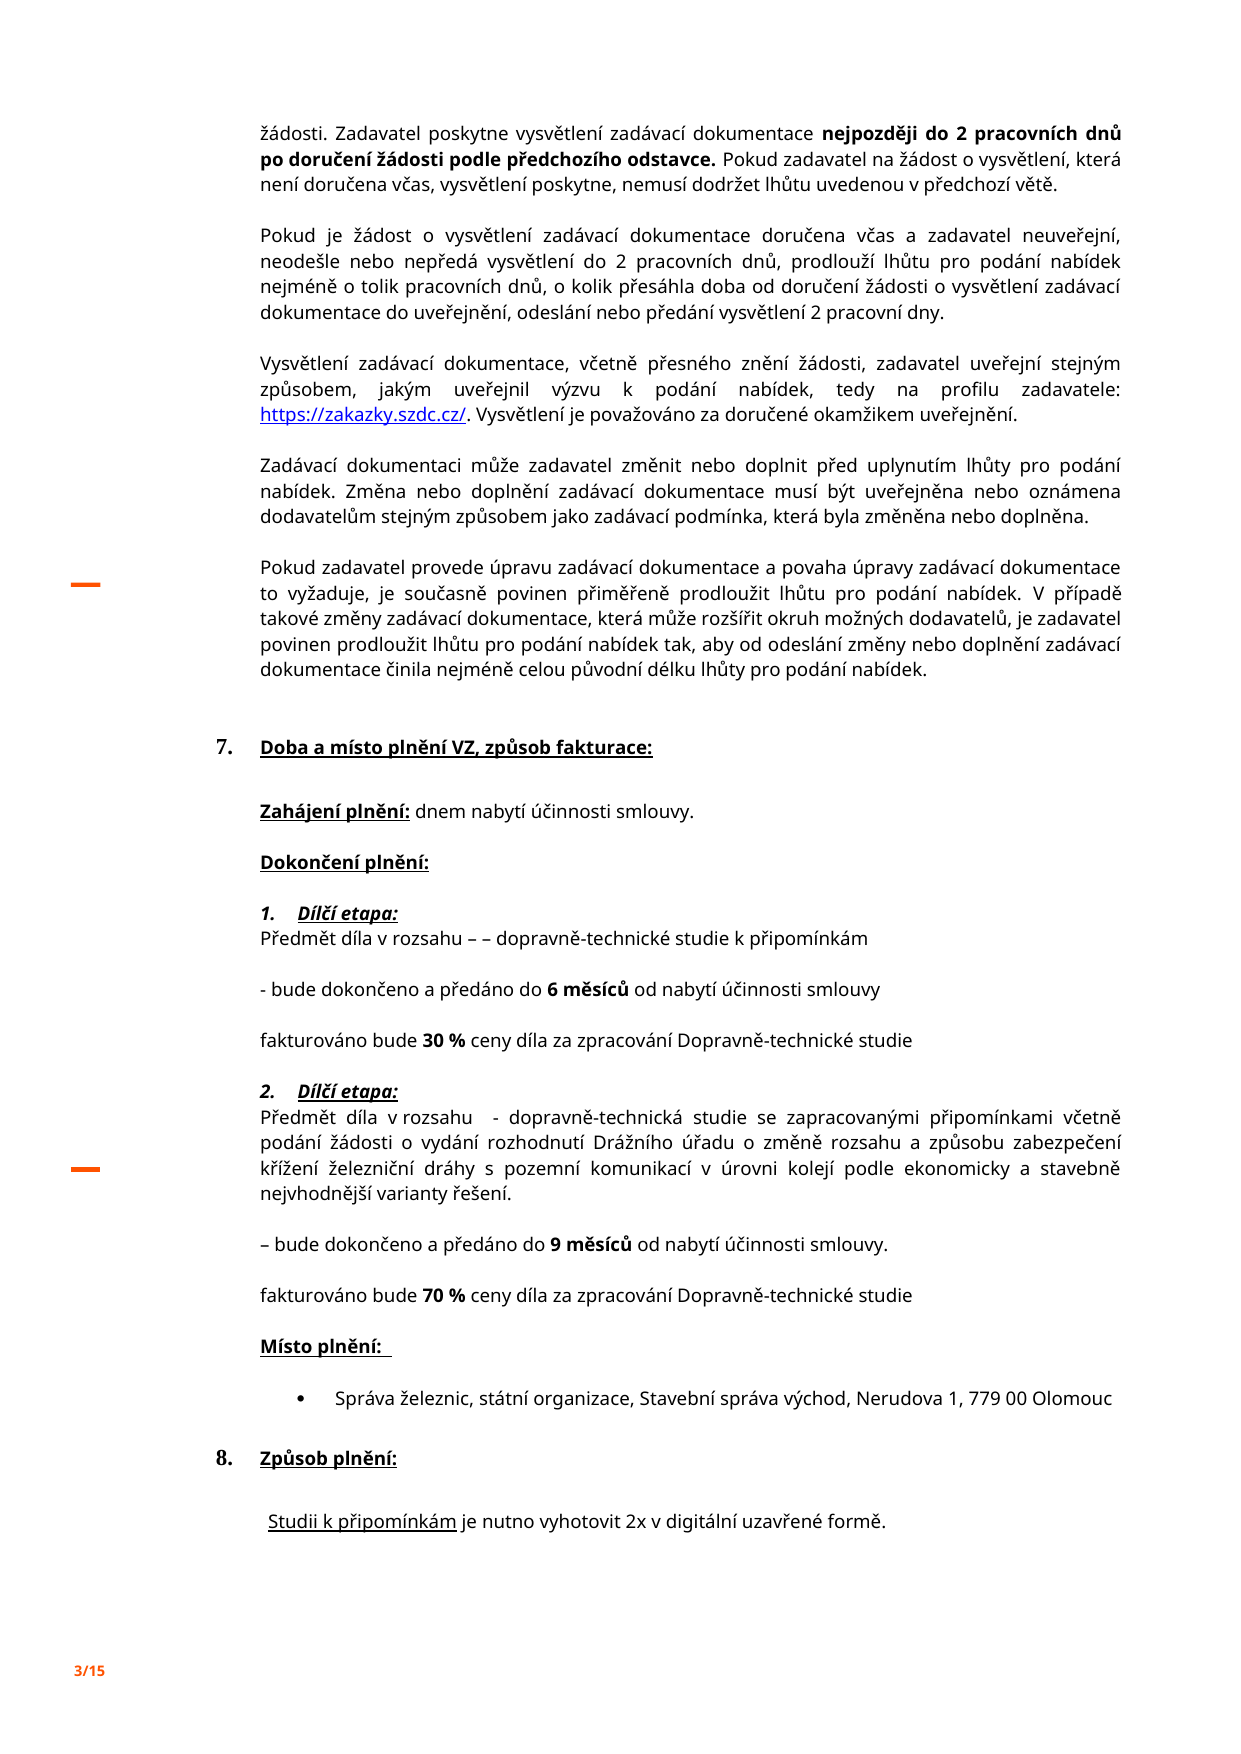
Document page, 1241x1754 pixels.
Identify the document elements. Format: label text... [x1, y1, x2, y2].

text Dokončení plnění: [260, 849, 1122, 874]
text Pokud zadavatel provede úpravu zadávací dokumentace a povaha úpravy zadávací dokumentace to vyžaduje, je současně povinen přiměřeně prodloužit lhůtu pro podání nabídek. V případě takové změny zadávací dokumentace, která může rozšířit okruh možných dodavatelů, je zadavatel povinen prodloužit lhůtu pro podání nabídek tak, aby od odeslání změny nebo doplnění zadávací dokumentace činila nejméně celou původní délku lhůty pro podání nabídek. [260, 554, 1122, 682]
text Zahájení plnění: dnem nabytí účinnosti smlouvy. [260, 798, 1122, 823]
text Předmět díla v rozsahu – – dopravně-technické studie k připomínkám [260, 926, 1122, 951]
list Studii k připomínkám je nutno vyhotovit 2x v digitální uzavřené formě. [268, 1508, 1122, 1534]
text Předmět díla v rozsahu - dopravně-technická studie se zapracovanými připomínkami včetně podání žádosti o vydání rozhodnutí Drážního úřadu o změně rozsahu a způsobu zabezpečení křížení železniční dráhy s pozemní komunikací v úrovni kolejí podle ekonomicky a stavebně nejvhodnější varianty řešení. [260, 1104, 1122, 1206]
text - bude dokončeno a předáno do 6 měsíců od nabytí účinnosti smlouvy [260, 977, 1122, 1002]
list Dílčí etapa: [260, 900, 1122, 926]
list Doba a místo plnění VZ, způsob fakturace: [216, 733, 1122, 760]
list Způsob plnění: [216, 1444, 1122, 1471]
list Dílčí etapa: [260, 1079, 1122, 1104]
text Místo plnění: [260, 1334, 1122, 1359]
text fakturováno bude 70 % ceny díla za zpracování Dopravně-technické studie [260, 1283, 1122, 1308]
list Správa železnic, státní organizace, Stavební správa východ, Nerudova 1, 779 00 Olomouc [297, 1385, 1122, 1410]
text Vysvětlení zadávací dokumentace, včetně přesného znění žádosti, zadavatel uveřejní stejným způsobem, jakým uveřejnil výzvu k podání nabídek, tedy na profilu zadavatele: https://zakazky.szdc.cz/. Vysvětlení je považováno za doručené okamžikem uveřejnění. [260, 350, 1122, 427]
text Pokud je žádost o vysvětlení zadávací dokumentace doručena včas a zadavatel neuveřejní, neodešle nebo nepředá vysvětlení do 2 pracovních dnů, prodlouží lhůtu pro podání nabídek nejméně o tolik pracovních dnů, o kolik přesáhla doba od doručení žádosti o vysvětlení zadávací dokumentace do uveřejnění, odeslání nebo předání vysvětlení 2 pracovní dny. [260, 223, 1122, 325]
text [260, 121, 1122, 197]
text Zadávací dokumentaci může zadavatel změnit nebo doplnit před uplynutím lhůty pro podání nabídek. Změna nebo doplnění zadávací dokumentace musí být uveřejněna nebo oznámena dodavatelům stejným způsobem jako zadávací podmínka, která byla změněna nebo doplněna. [260, 452, 1122, 529]
text – bude dokončeno a předáno do 9 měsíců od nabytí účinnosti smlouvy. [260, 1232, 1122, 1257]
text fakturováno bude 30 % ceny díla za zpracování Dopravně-technické studie [260, 1028, 1122, 1053]
